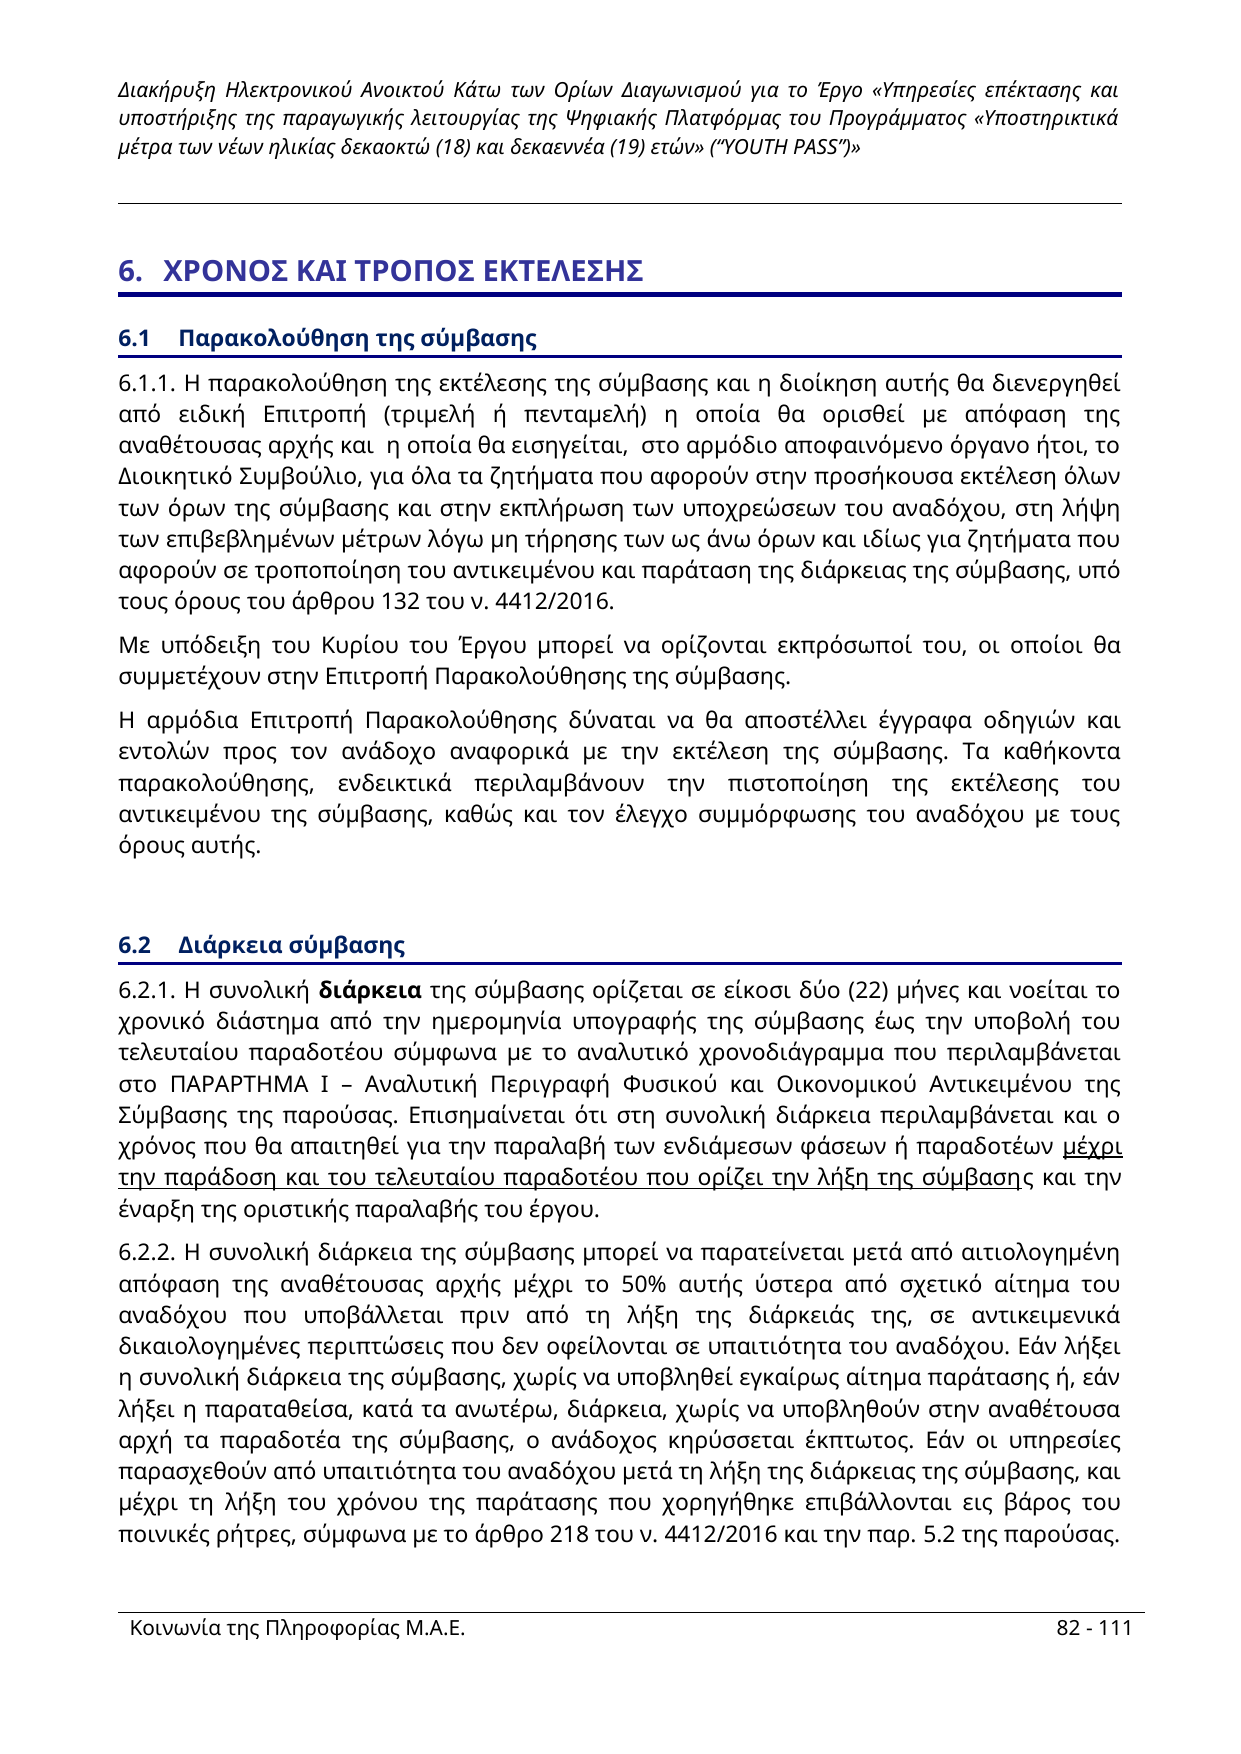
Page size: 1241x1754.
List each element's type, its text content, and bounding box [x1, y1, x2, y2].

subtitle Παρακολούθηση της σύμβασης [118, 322, 1122, 355]
text Με υπόδειξη του Κυρίου του Έργου μπορεί να ορίζονται εκπρόσωποί του, οι οποίοι θα συμμετέχουν στην Επιτροπή Παρακολούθησης της σύμβασης. [118, 629, 1122, 691]
text 6.2.1. Η συνολική διάρκεια της σύμβασης ορίζεται σε είκοσι δύο (22) μήνες και νοείται το χρονικό διάστημα από την ημερομηνία υπογραφής της σύμβασης έως την υποβολή του τελευταίου παραδοτέου σύμφωνα με το αναλυτικό χρονοδιάγραμμα που περιλαμβάνεται στο ΠΑΡΑΡΤΗΜΑ Ι – Αναλυτική Περιγραφή Φυσικού και Οικονομικού Αντικειμένου της Σύμβασης της παρούσας. Επισημαίνεται ότι στη συνολική διάρκεια περιλαμβάνεται και ο χρόνος που θα απαιτηθεί για την παραλαβή των ενδιάμεσων φάσεων ή παραδοτέων μέχρι την παράδοση και του τελευταίου παραδοτέου που ορίζει την λήξη της σύμβασης και την έναρξη της οριστικής παραλαβής του έργου. [118, 974, 1122, 1224]
subtitle Διάρκεια σύμβασης [118, 929, 1122, 962]
text 6.1.1. Η παρακολούθηση της εκτέλεσης της σύμβασης και η διοίκηση αυτής θα διενεργηθεί από ειδική Επιτροπή (τριμελή ή πενταμελή) η οποία θα ορισθεί με απόφαση της αναθέτουσας αρχής και η οποία θα εισηγείται, στο αρμόδιο αποφαινόμενο όργανο ήτοι, το Διοικητικό Συμβούλιο, για όλα τα ζητήματα που αφορούν στην προσήκουσα εκτέλεση όλων των όρων της σύμβασης και στην εκπλήρωση των υποχρεώσεων του αναδόχου, στη λήψη των επιβεβλημένων μέτρων λόγω μη τήρησης των ως άνω όρων και ιδίως για ζητήματα που αφορούν σε τροποποίηση του αντικειμένου και παράταση της διάρκειας της σύμβασης, υπό τους όρους του άρθρου 132 του ν. 4412/2016. [118, 366, 1122, 616]
subtitle ΧΡΟΝΟΣ ΚΑΙ ΤΡΟΠΟΣ ΕΚΤΕΛΕΣΗΣ [118, 250, 1122, 292]
text Η αρμόδια Επιτροπή Παρακολούθησης δύναται να θα αποστέλλει έγγραφα οδηγιών και εντολών προς τον ανάδοχο αναφορικά με την εκτέλεση της σύμβασης. Τα καθήκοντα παρακολούθησης, ενδεικτικά περιλαμβάνουν την πιστοποίηση της εκτέλεσης του αντικειμένου της σύμβασης, καθώς και τον έλεγχο συμμόρφωσης του αναδόχου με τους όρους αυτής. [118, 704, 1122, 860]
text 6.2.2. Η συνολική διάρκεια της σύμβασης μπορεί να παρατείνεται μετά από αιτιολογημένη απόφαση της αναθέτουσας αρχής μέχρι το 50% αυτής ύστερα από σχετικό αίτημα του αναδόχου που υποβάλλεται πριν από τη λήξη της διάρκειάς της, σε αντικειμενικά δικαιολογημένες περιπτώσεις που δεν οφείλονται σε υπαιτιότητα του αναδόχου. Εάν λήξει η συνολική διάρκεια της σύμβασης, χωρίς να υποβληθεί εγκαίρως αίτημα παράτασης ή, εάν λήξει η παραταθείσα, κατά τα ανωτέρω, διάρκεια, χωρίς να υποβληθούν στην αναθέτουσα αρχή τα παραδοτέα της σύμβασης, ο ανάδοχος κηρύσσεται έκπτωτος. Εάν οι υπηρεσίες παρασχεθούν από υπαιτιότητα του αναδόχου μετά τη λήξη της διάρκειας της σύμβασης, και μέχρι τη λήξη του χρόνου της παράτασης που χορηγήθηκε επιβάλλονται εις βάρος του ποινικές ρήτρες, σύμφωνα με το άρθρο 218 του ν. 4412/2016 και την παρ. 5.2 της παρούσας. [118, 1236, 1122, 1549]
